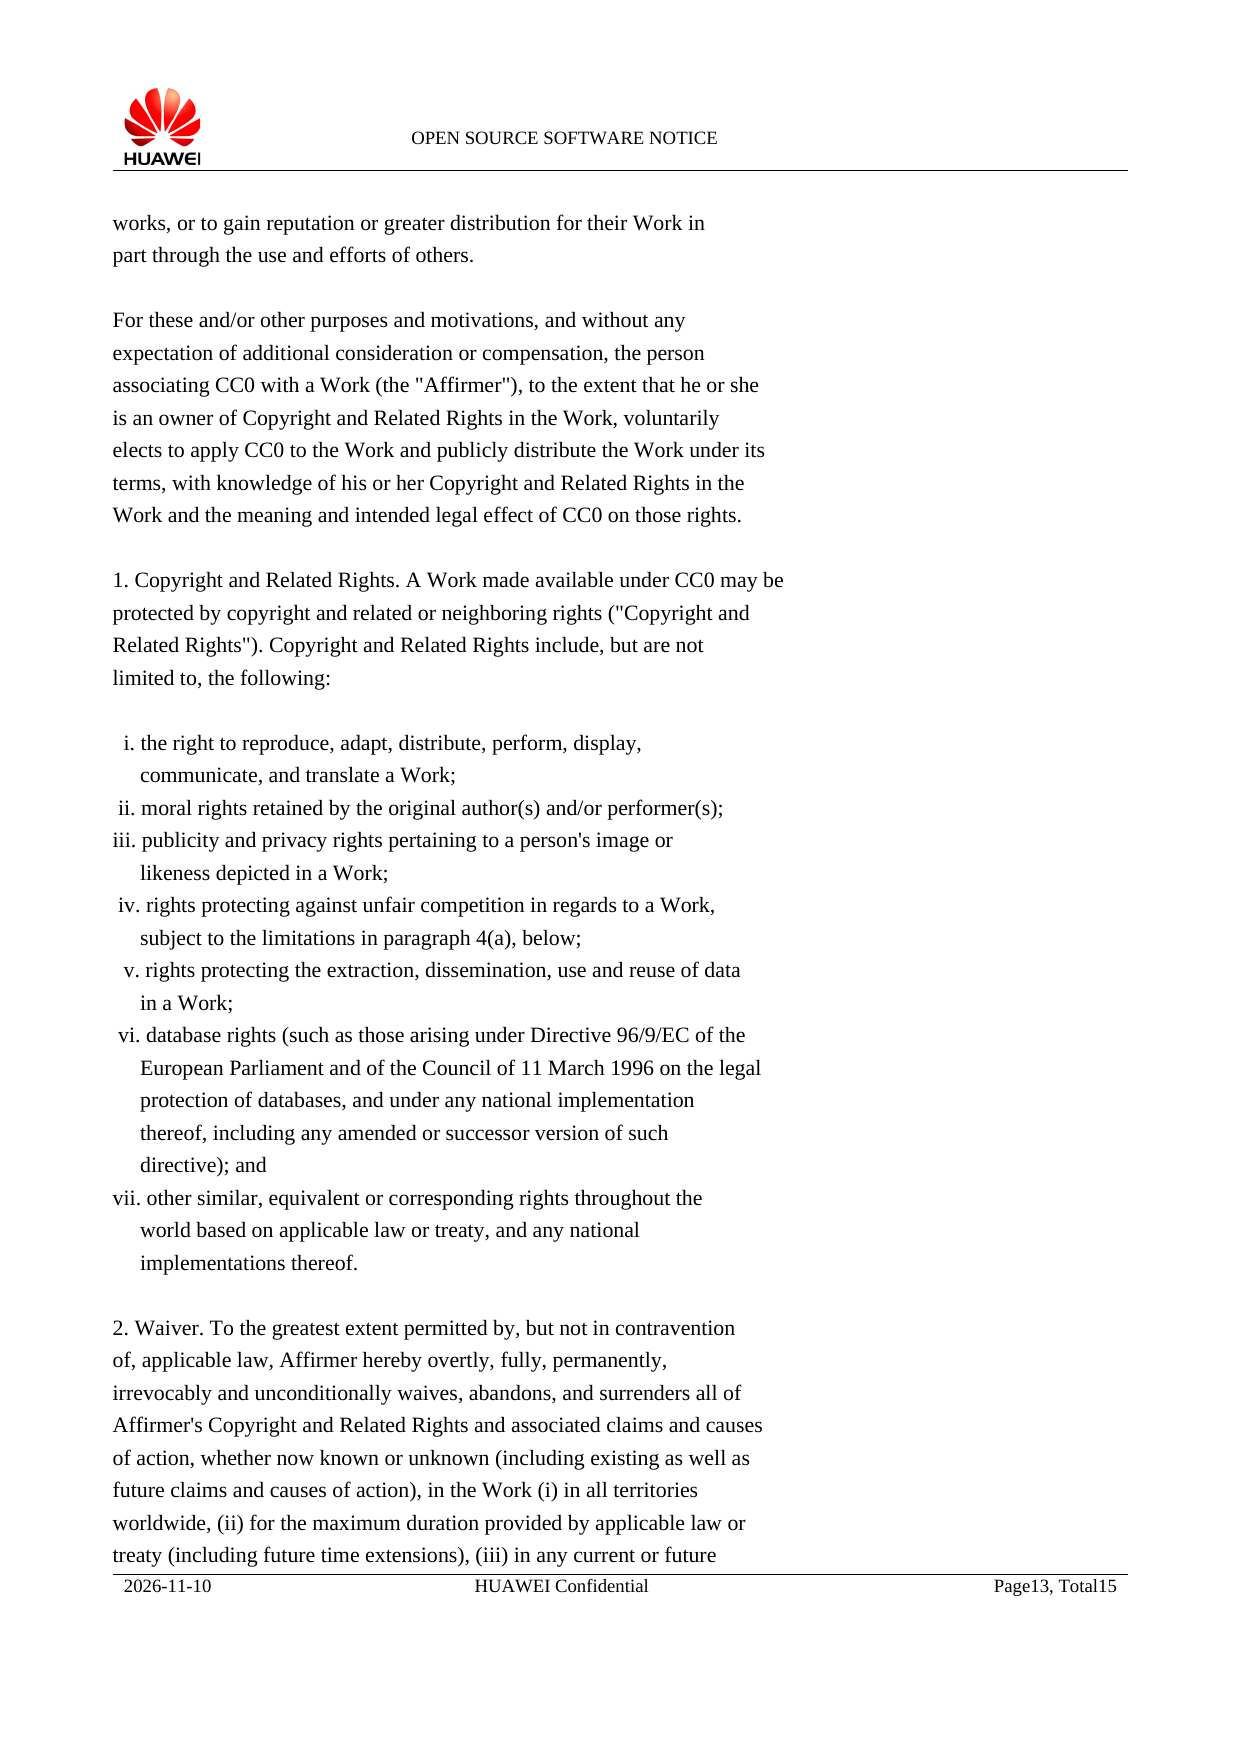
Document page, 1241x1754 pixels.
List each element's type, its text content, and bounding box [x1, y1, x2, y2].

picture [124, 88, 201, 165]
